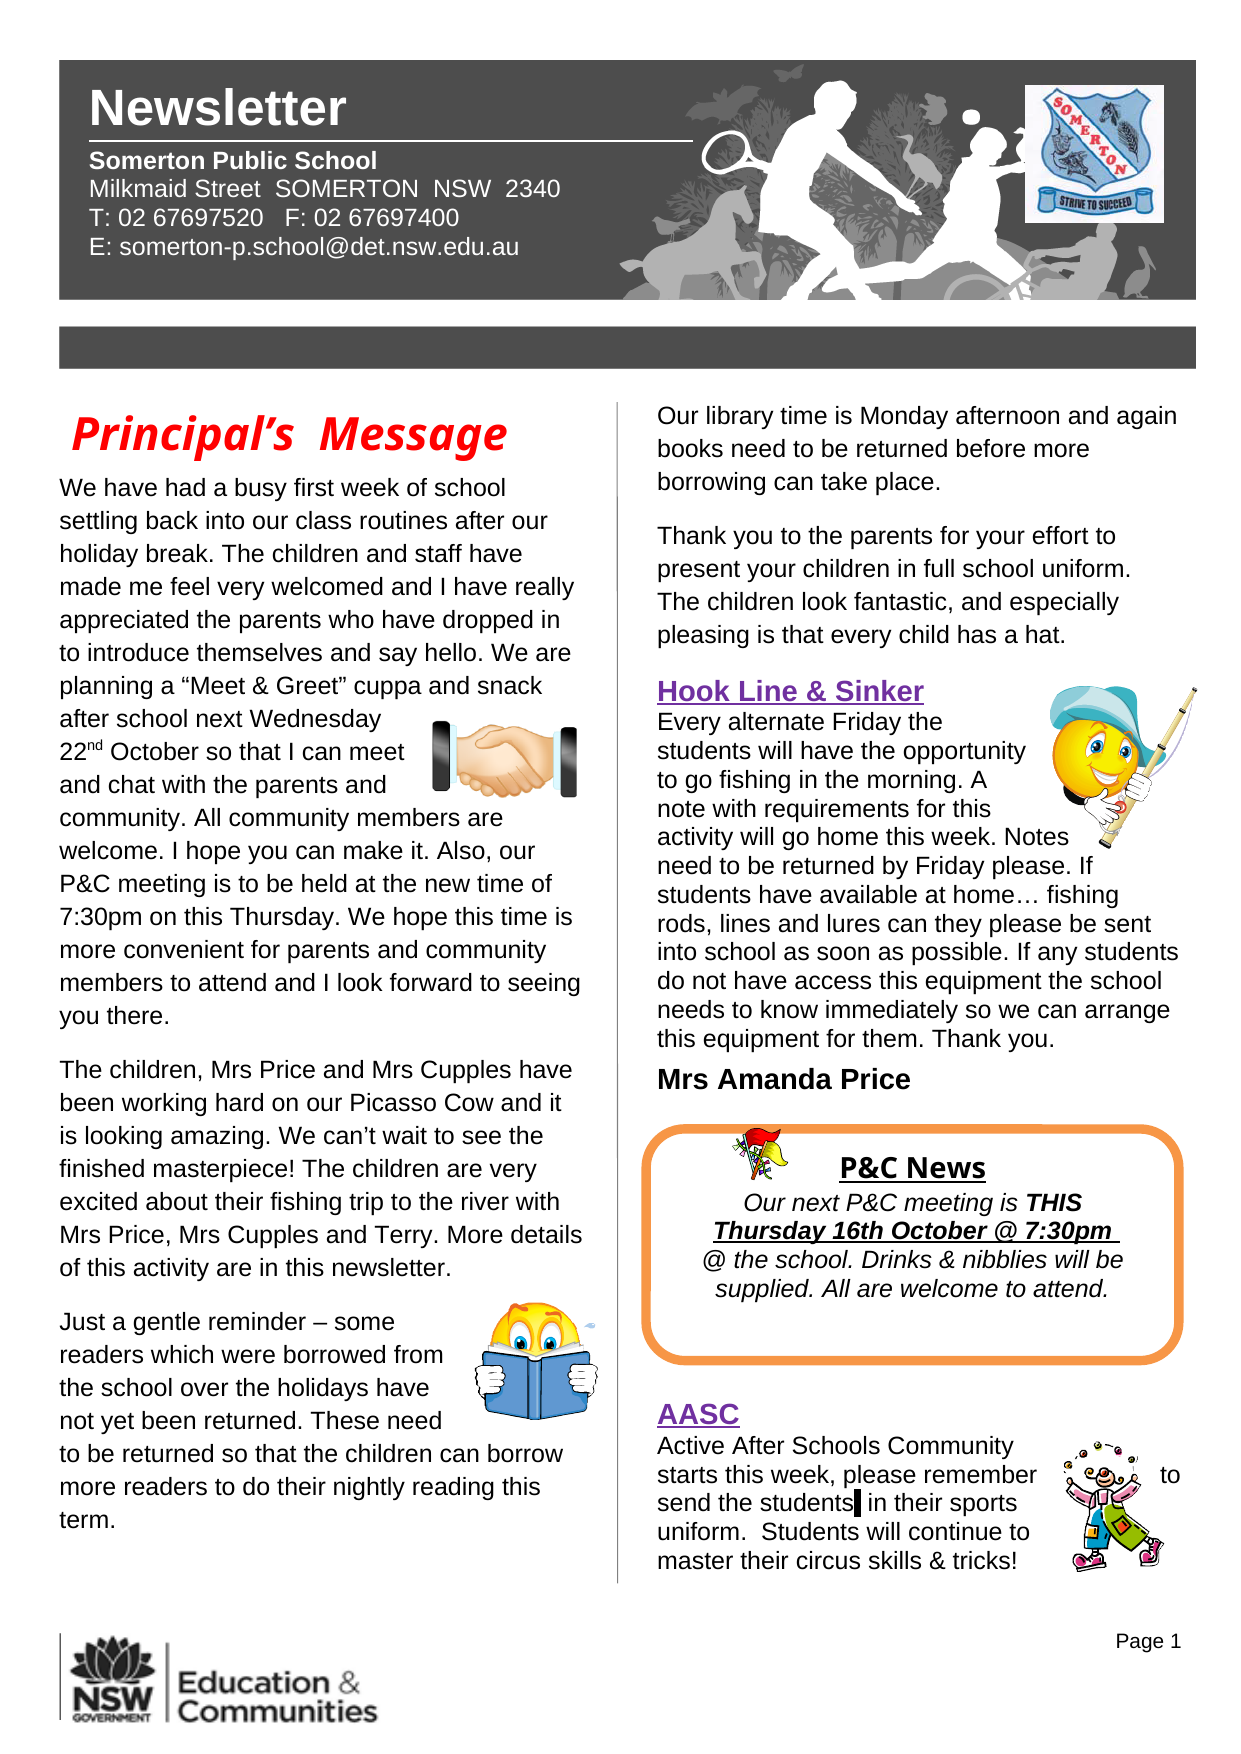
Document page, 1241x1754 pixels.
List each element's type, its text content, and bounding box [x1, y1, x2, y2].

text We have had a busy first week of school settling back into our class routines after our holiday break. The children and staff have made me feel very welcomed and I have really appreciated the parents who have dropped in to introduce themselves and say hello. We are planning a “Meet & Greet” cuppa and snack after school next Wednesday 22nd October so that I can meet and chat with the parents and community. All community members are welcome. I hope you can make it. Also, our P&C meeting is to be held at the new time of 7:30pm on this Thursday. We hope this time is more convenient for parents and community members to attend and I look forward to seeing you there. [59, 473, 583, 1030]
text The children, Mrs Price and Mrs Cupples have been working hard on our Picasso Cow and it is looking amazing. We can’t wait to see the finished masterpiece! The children are very excited about their fishing trip to the river with Mrs Price, Mrs Cupples and Terry. More details of this activity are in this newsletter. [59, 1055, 583, 1282]
text Active After Schools Community starts this week, please remember to send the students in their sports uniform. Students will continue to master their circus skills & tricks! [657, 1431, 1181, 1575]
text Thank you to the parents for your effort to present your children in full school uniform. The children look fantastic, and especially pleasing is that every child has a hat. [657, 521, 1181, 649]
text Just a gentle reminder – some readers which were borrowed from the school over the holidays have not yet been returned. These need to be returned so that the children can borrow more readers to do their nightly reading this term. [59, 1307, 583, 1534]
text Hook Line & Sinker [657, 674, 1181, 707]
text AASC [657, 1397, 1181, 1431]
text Our library time is Monday afternoon and again books need to be returned before more borrowing can take place. [657, 401, 1181, 496]
picture [1181, 703, 1191, 733]
text Principal’s Message [59, 401, 583, 463]
text Mrs Amanda Price [657, 1062, 1181, 1096]
text Every alternate Friday the students will have the opportunity to go fishing in the morning. A note with requirements for this activity will go home this week. Notes need to be returned by Friday please. If students have available at home… fishing rods, lines and lures can they please be sent into school as soon as possible. If any students do not have access this equipment the school needs to know immediately so we can arrange this equipment for them. Thank you. [657, 707, 1181, 1052]
picture [52, 60, 1196, 1727]
